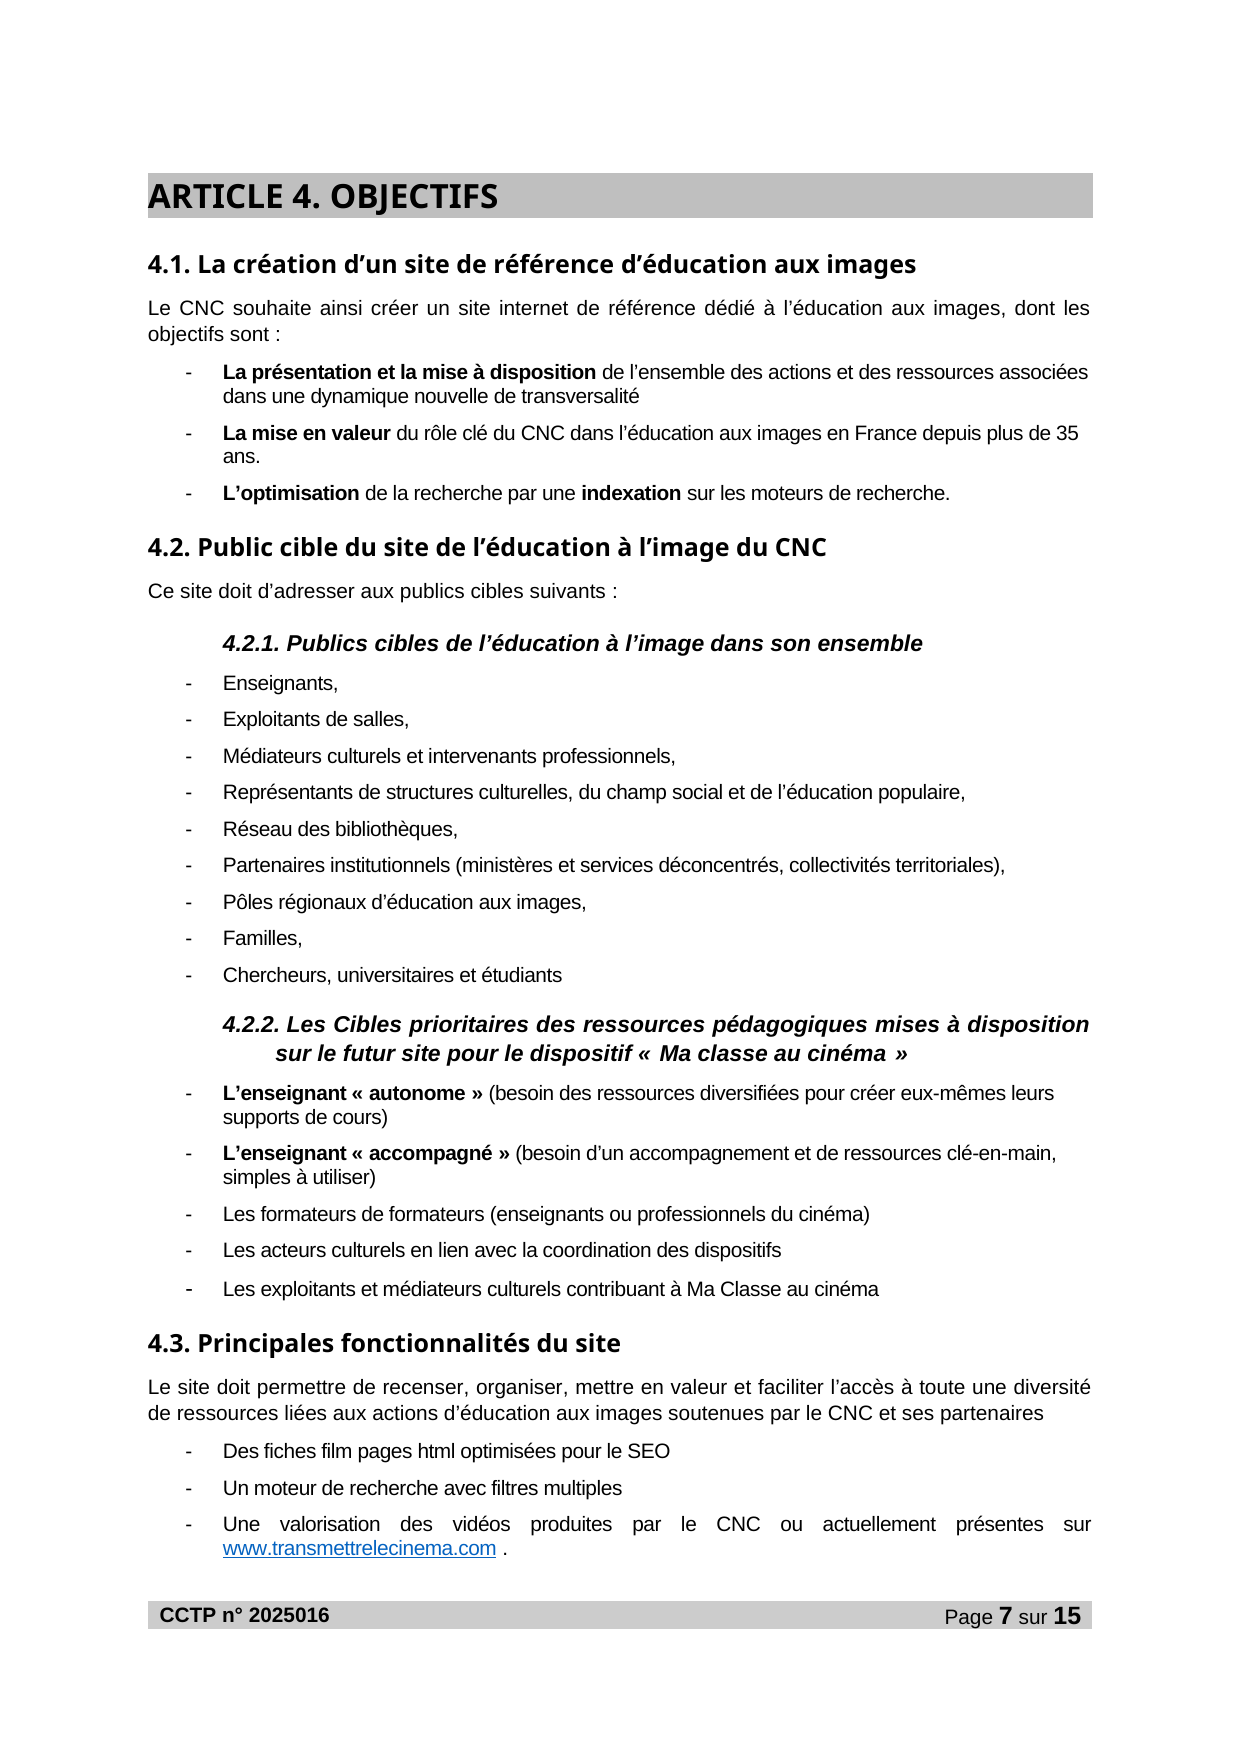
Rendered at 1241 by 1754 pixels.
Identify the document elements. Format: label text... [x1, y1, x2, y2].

text Le site doit permettre de recenser, organiser, mettre en valeur et faciliter l’accès à toute une diversité de ressources liées aux actions d’éducation aux images soutenues par le CNC et ses partenaires [148, 1375, 1093, 1425]
list Médiateurs culturels et intervenants professionnels, [185, 744, 1093, 768]
list La présentation et la mise à disposition de l’ensemble des actions et des ressources associées dans une dynamique nouvelle de transversalité [185, 360, 1093, 408]
list Enseignants, [185, 671, 1093, 695]
list Les formateurs de formateurs (enseignants ou professionnels du cinéma) [185, 1202, 1093, 1226]
list Exploitants de salles, [185, 707, 1093, 731]
list Les acteurs culturels en lien avec la coordination des dispositifs [185, 1238, 1093, 1262]
subtitle Principales fonctionnalités du site [148, 1326, 1093, 1360]
list Une valorisation des vidéos produites par le CNC ou actuellement présentes sur www.transmettrelecinema.com . [185, 1512, 1093, 1560]
subtitle La création d’un site de référence d’éducation aux images [148, 247, 1093, 281]
list Les exploitants et médiateurs culturels contribuant à Ma Classe au cinéma [185, 1274, 1093, 1301]
list Des fiches film pages html optimisées pour le SEO [185, 1439, 1093, 1463]
subtitle Les Cibles prioritaires des ressources pédagogiques mises à disposition sur le futur site pour le dispositif « Ma classe au cinéma » [223, 1011, 1093, 1066]
list La mise en valeur du rôle clé du CNC dans l’éducation aux images en France depuis plus de 35 ans. [185, 420, 1093, 468]
list Partenaires institutionnels (ministères et services déconcentrés, collectivités territoriales), [185, 853, 1093, 877]
list Réseau des bibliothèques, [185, 817, 1093, 841]
list Un moteur de recherche avec filtres multiples [185, 1476, 1093, 1500]
list Représentants de structures culturelles, du champ social et de l’éducation populaire, [185, 780, 1093, 804]
list L’enseignant « autonome » (besoin des ressources diversifiées pour créer eux-mêmes leurs supports de cours) [185, 1081, 1093, 1129]
subtitle Public cible du site de l’éducation à l’image du CNC [148, 530, 1093, 564]
list Familles, [185, 926, 1093, 950]
text Le CNC souhaite ainsi créer un site internet de référence dédié à l’éducation aux images, dont les objectifs sont : [148, 296, 1093, 346]
subtitle OBJECTIFS [148, 173, 1093, 218]
list Pôles régionaux d’éducation aux images, [185, 889, 1093, 913]
text Ce site doit d’adresser aux publics cibles suivants : [148, 579, 1093, 603]
subtitle Publics cibles de l’éducation à l’image dans son ensemble [223, 630, 1093, 656]
list L’enseignant « accompagné » (besoin d’un accompagnement et de ressources clé-en-main, simples à utiliser) [185, 1141, 1093, 1189]
list L’optimisation de la recherche par une indexation sur les moteurs de recherche. [185, 481, 1093, 505]
list Chercheurs, universitaires et étudiants [185, 962, 1093, 986]
